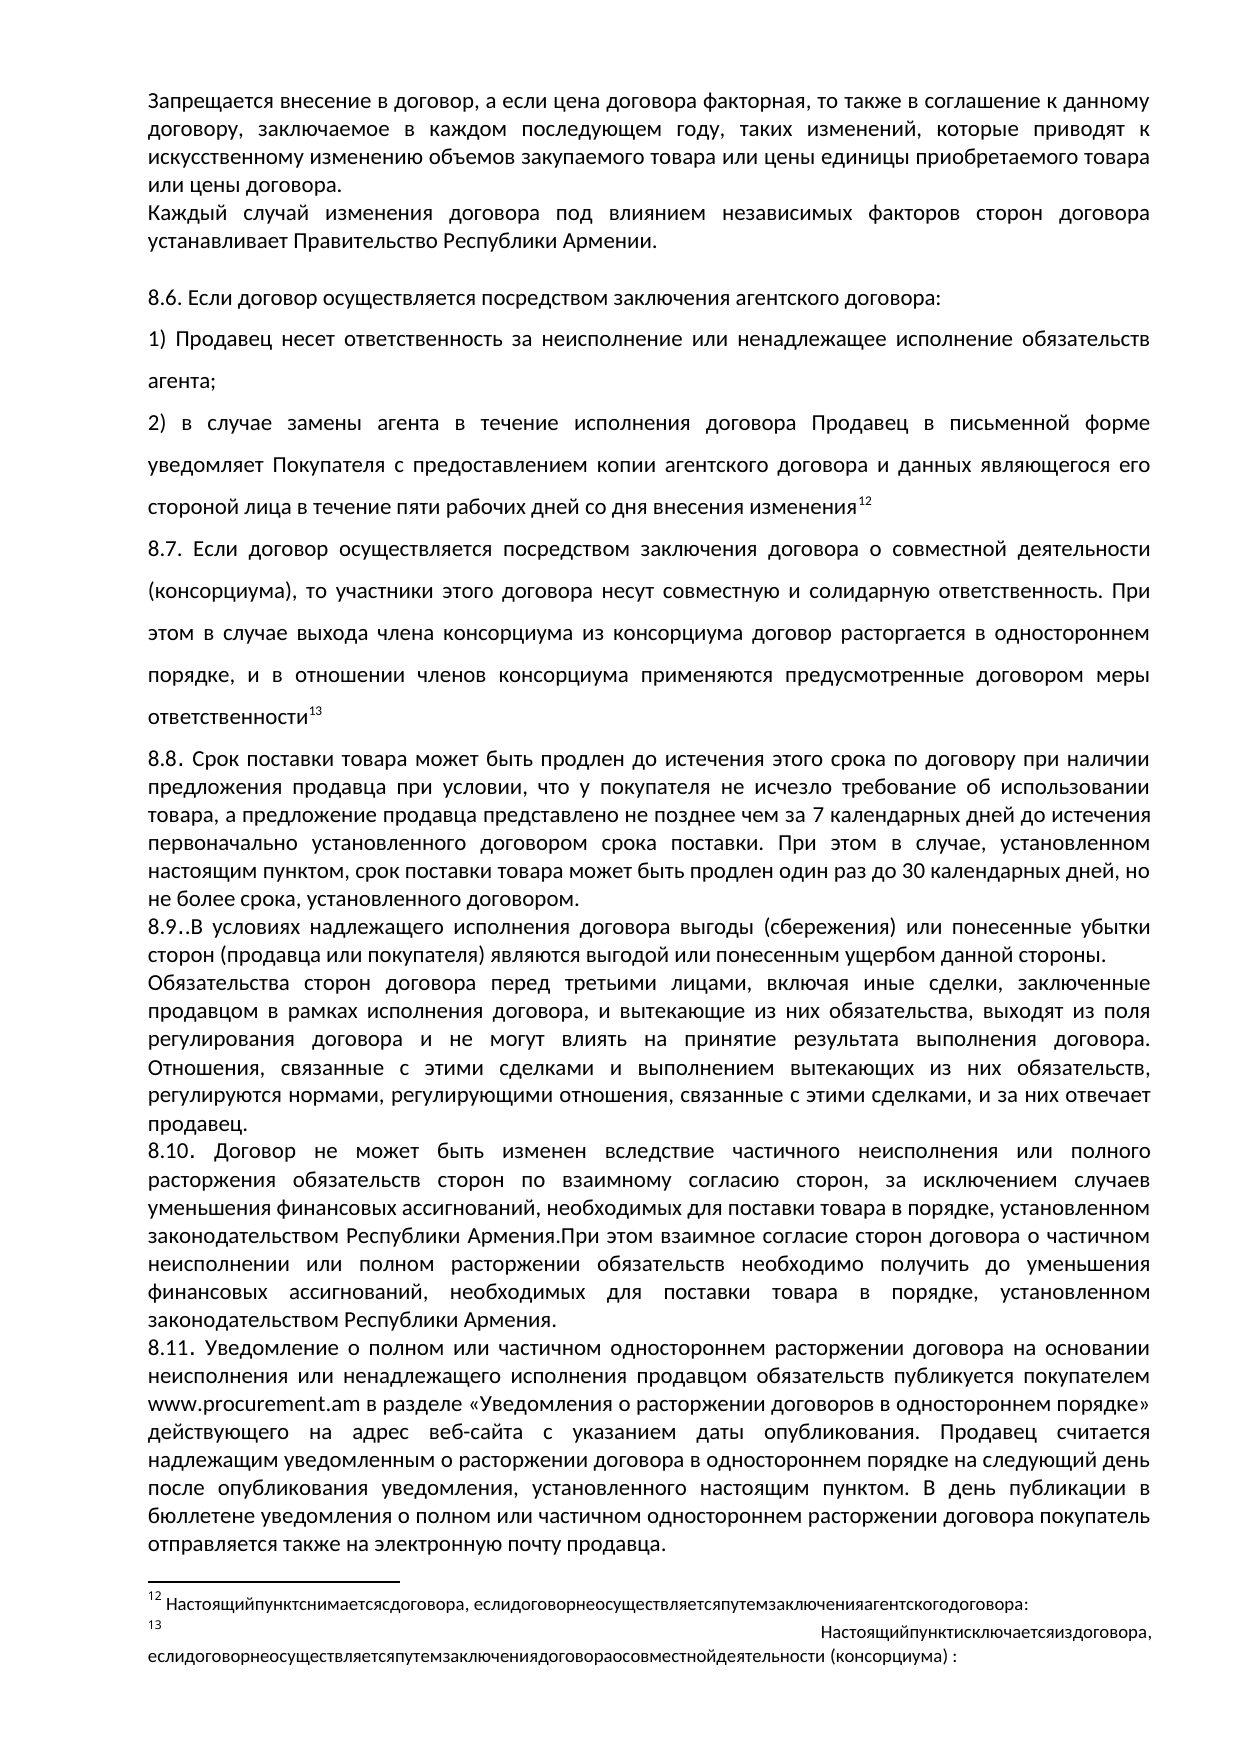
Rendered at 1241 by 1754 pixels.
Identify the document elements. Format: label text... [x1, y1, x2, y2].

text 8.11․ Уведомление о полном или частичном одностороннем расторжении договора на основании неисполнения или ненадлежащего исполнения продавцом обязательств публикуется покупателем www.procurement.am в разделе «Уведомления о расторжении договоров в одностороннем порядке» действующего на адрес веб-сайта с указанием даты опубликования. Продавец считается надлежащим уведомленным о расторжении договора в одностороннем порядке на следующий день после опубликования уведомления, установленного настоящим пунктом. В день публикации в бюллетене уведомления о полном или частичном одностороннем расторжении договора покупатель отправляется также на электронную почту продавца. [148, 1333, 1152, 1557]
text Каждый случай изменения договора под влиянием независимых факторов сторон договора устанавливает Правительство Республики Армении. [148, 198, 1152, 254]
text 2) в случае замены агента в течение исполнения договора Продавец в письменной форме уведомляет Покупателя с предоставлением копии агентского договора и данных являющегося его стороной лица в течение пяти рабочих дней со дня внесения изменения [148, 408, 1152, 521]
text 1) Продавец несет ответственность за неисполнение или ненадлежащее исполнение обязательств агента; [148, 324, 1152, 394]
text 8.6. Если договор осуществляется посредством заключения агентского договора: [148, 283, 1152, 311]
text Обязательства сторон договора перед третьими лицами, включая иные сделки, заключенные продавцом в рамках исполнения договора, и вытекающие из них обязательства, выходят из поля регулирования договора и не могут влиять на принятие результата выполнения договора. Отношения, связанные с этими сделками и выполнением вытекающих из них обязательств, регулируются нормами, регулирующими отношения, связанные с этими сделками, и за них отвечает продавец. [148, 968, 1152, 1137]
text 8.7. Если договор осуществляется посредством заключения договора о совместной деятельности (консорциума), то участники этого договора несут совместную и солидарную ответственность. При этом в случае выхода члена консорциума из консорциума договор расторгается в одностороннем порядке, и в отношении членов консорциума применяются предусмотренные договором меры ответственности [148, 534, 1152, 730]
text 8.8․ Срок поставки товара может быть продлен до истечения этого срока по договору при наличии предложения продавца при условии, что у покупателя не исчезло требование об использовании товара, а предложение продавца представлено не позднее чем за 7 календарных дней до истечения первоначально установленного договором срока поставки. При этом в случае, установленном настоящим пунктом, срок поставки товара может быть продлен один раз до 30 календарных дней, но не более срока, установленного договором. [148, 744, 1152, 912]
text Запрещается внесение в договор, а если цена договора факторная, то также в соглашение к данному договору, заключаемое в каждом последующем году, таких изменений, которые приводят к искусственному изменению объемов закупаемого товара или цены единицы приобретаемого товара или цены договора. [148, 86, 1152, 198]
text 8.9․.В условиях надлежащего исполнения договора выгоды (сбережения) или понесенные убытки сторон (продавца или покупателя) являются выгодой или понесенным ущербом данной стороны. [148, 912, 1152, 968]
text 8.10․ Договор не может быть изменен вследствие частичного неисполнения или полного расторжения обязательств сторон по взаимному согласию сторон, за исключением случаев уменьшения финансовых ассигнований, необходимых для поставки товара в порядке, установленном законодательством Республики Армения.При этом взаимное согласие сторон договора о частичном неисполнении или полном расторжении обязательств необходимо получить до уменьшения финансовых ассигнований, необходимых для поставки товара в порядке, установленном законодательством Республики Армения. [148, 1137, 1152, 1333]
